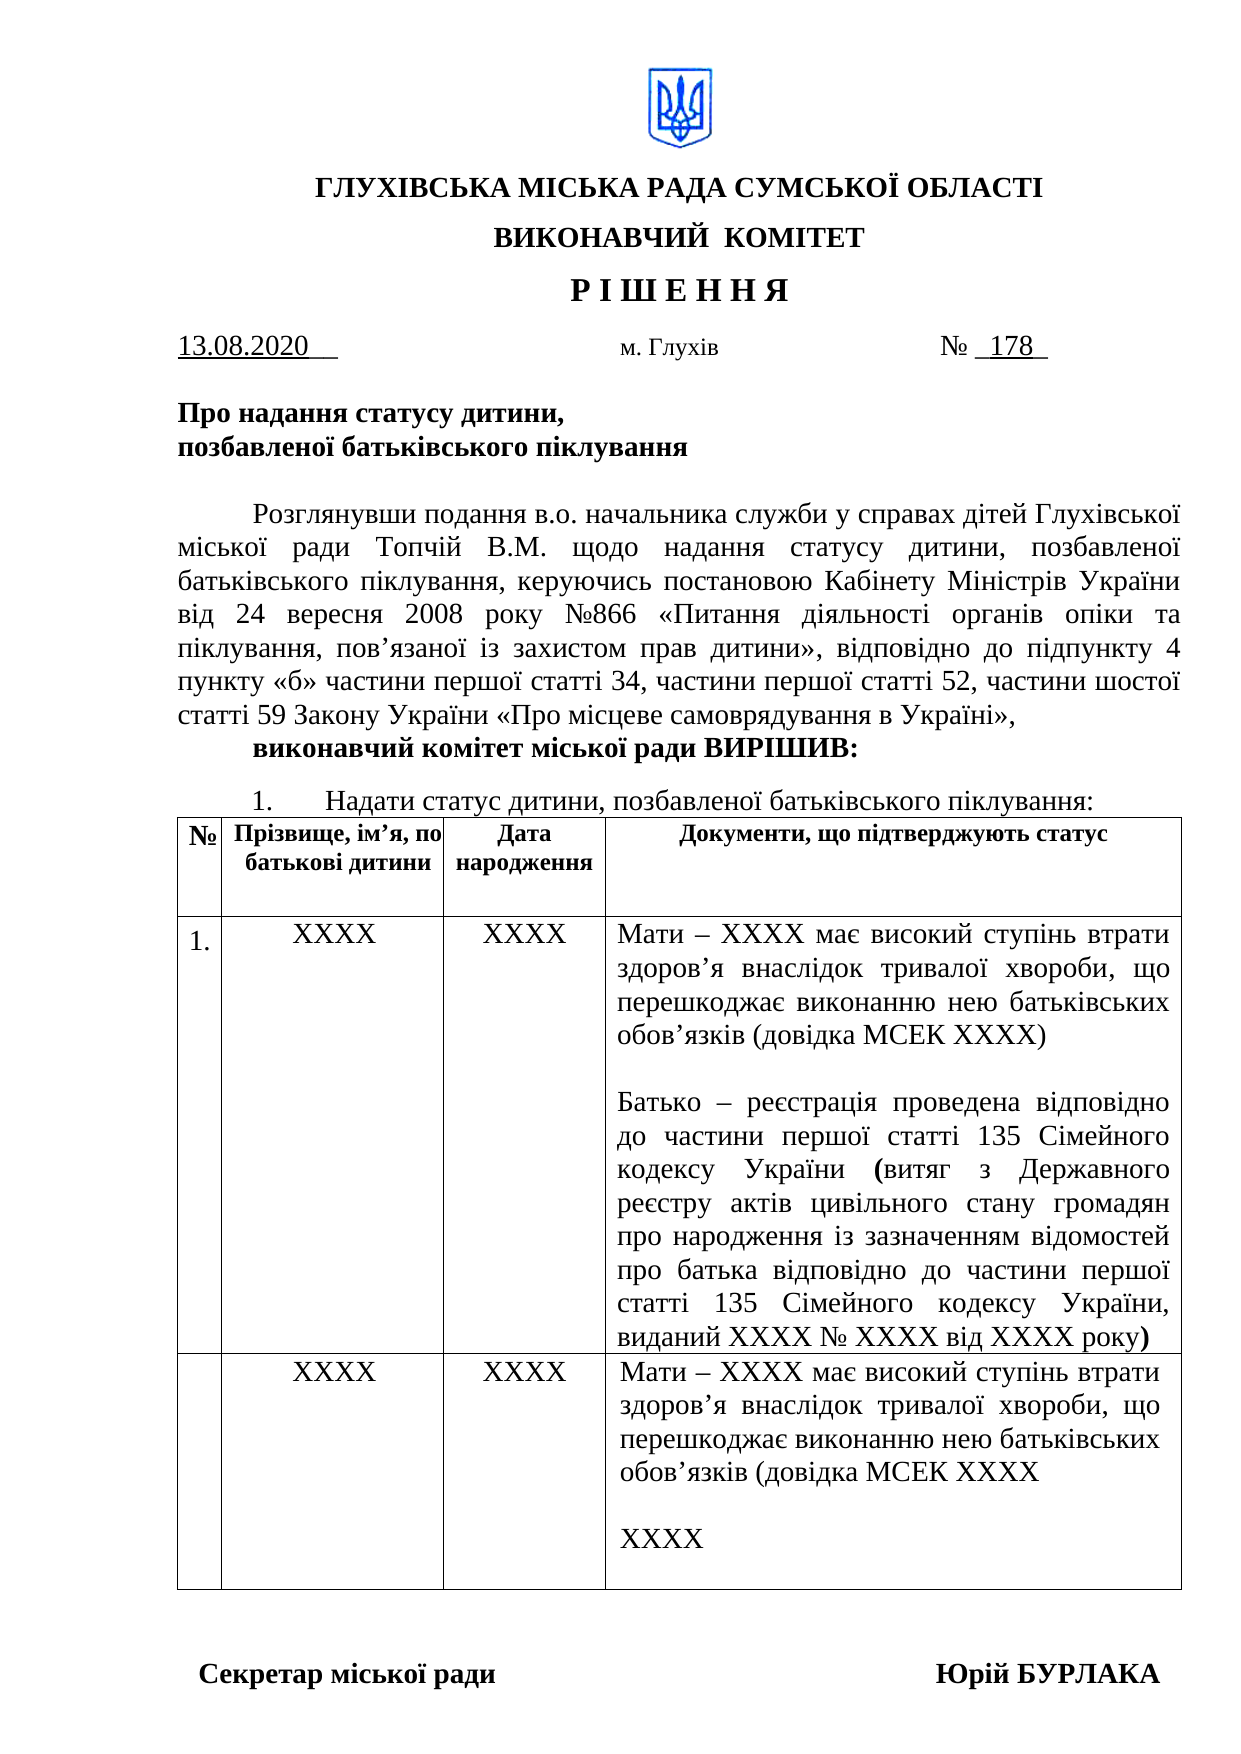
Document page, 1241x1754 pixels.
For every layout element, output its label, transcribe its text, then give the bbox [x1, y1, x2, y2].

table_cell 1. [178, 917, 221, 1353]
picture [615, 59, 744, 156]
table_cell ХХХХ [444, 917, 605, 1353]
table_cell ХХХХ [222, 1354, 443, 1588]
table_header Прізвище, ім’я, по батькові дитини [222, 818, 443, 916]
text ГЛУХІВСЬКА МІСЬКА РАДА СУМСЬКОЇ ОБЛАСТІ [177, 170, 1181, 203]
text виконавчий комітет міської ради ВИРІШИВ: [177, 731, 1181, 764]
text позбавленої батьківського піклування [177, 429, 1181, 462]
text Секретар міської ради Юрій БУРЛАКА [177, 1657, 1181, 1690]
text ВИКОНАВЧИЙ КОМІТЕТ [177, 220, 1181, 254]
table_header Дата народження [444, 818, 605, 916]
table_cell Мати – ХХХХ має високий ступінь втрати здоров’я внаслідок тривалої хвороби, що перешкоджає виконанню нею батьківських обов’язків (довідка МСЕК ХХХХ ХХХХ [606, 1354, 1181, 1588]
text Р І Ш Е Н Н Я [177, 271, 1181, 309]
table_cell ХХХХ [222, 917, 443, 1353]
table_cell ХХХХ [444, 1354, 605, 1588]
table_cell Мати – ХХХХ має високий ступінь втрати здоров’я внаслідок тривалої хвороби, що перешкоджає виконанню нею батьківських обов’язків (довідка МСЕК ХХХХ) Батько – реєстрація проведена відповідно до частини першої статті 135 Сімейного кодексу України (витяг з Державного реєстру актів цивільного стану громадян про народження із зазначенням відомостей про батька відповідно до частини першої статті 135 Сімейного кодексу України, виданий ХХХХ № ХХХХ від ХХХХ року) [606, 917, 1181, 1353]
table_header № [178, 818, 221, 916]
text Розглянувши подання в.о. начальника служби у справах дітей Глухівської міської ради Топчій В.М. щодо надання статусу дитини, позбавленої батьківського піклування, керуючись постановою Кабінету Міністрів України від 24 вересня 2008 року №866 «Питання діяльності органів опіки та піклування, пов’язаної із захистом прав дитини», відповідно до підпункту 4 пункту «б» частини першої статті 34, частини першої статті 52, частини шостої статті 59 Закону України «Про місцеве самоврядування в Україні», [177, 496, 1181, 731]
table_header Документи, що підтверджують статус [606, 818, 1181, 916]
text Про надання статусу дитини, [177, 395, 1181, 429]
text 13.08.2020__ м. Глухів № _178_ [177, 328, 1181, 362]
table_cell [178, 1354, 221, 1588]
list Надати статус дитини, позбавленої батьківського піклування: [177, 783, 1188, 817]
